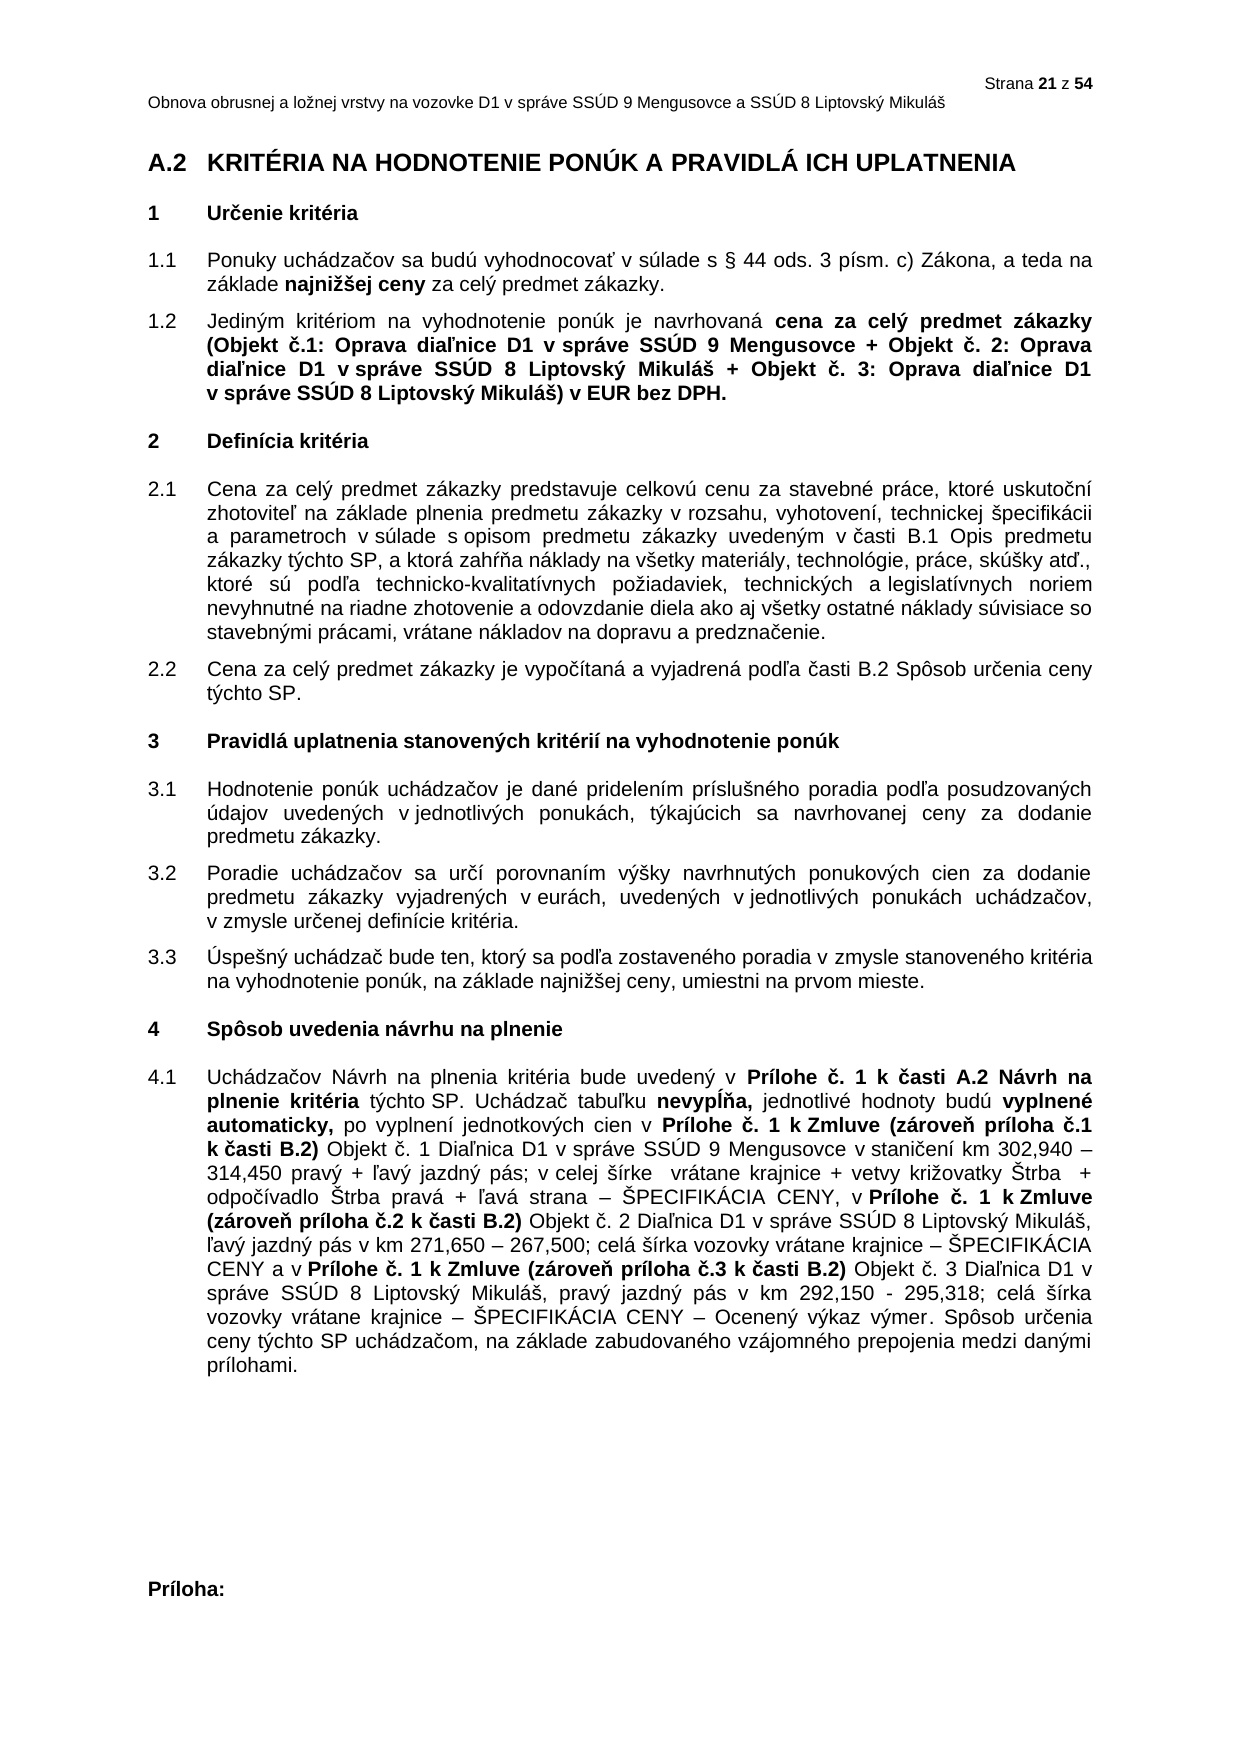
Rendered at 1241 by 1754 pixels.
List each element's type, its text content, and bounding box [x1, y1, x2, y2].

list Definícia kritéria [148, 428, 1093, 452]
text 3.1 Hodnotenie ponúk uchádzačov je dané pridelením príslušného poradia podľa posudzovaných údajov uvedených v jednotlivých ponukách, týkajúcich sa navrhovanej ceny za dodanie predmetu zákazky. [148, 776, 1093, 848]
list Určenie kritéria [148, 200, 1093, 224]
text 2.2 Cena za celý predmet zákazky je vypočítaná a vyjadrená podľa časti B.2 Spôsob určenia ceny týchto SP. [148, 657, 1093, 704]
list Pravidlá uplatnenia stanovených kritérií na vyhodnotenie ponúk [148, 728, 1093, 752]
text 1.2 Jediným kritériom na vyhodnotenie ponúk je navrhovaná cena za celý predmet zákazky (Objekt č.1: Oprava diaľnice D1 v správe SSÚD 9 Mengusovce + Objekt č. 2: Oprava diaľnice D1 v správe SSÚD 8 Liptovský Mikuláš + Objekt č. 3: Oprava diaľnice D1 v správe SSÚD 8 Liptovský Mikuláš) v EUR bez DPH. [148, 309, 1093, 404]
text 3.3 Úspešný uchádzač bude ten, ktorý sa podľa zostaveného poradia v zmysle stanoveného kritéria na vyhodnotenie ponúk, na základe najnižšej ceny, umiestni na prvom mieste. [148, 945, 1093, 993]
text Príloha č. 2 k časti A.1 - Jednotný európsky dokument A.2 KRITÉRIA NA HODNOTENIE PONÚK A PRAVIDLÁ ICH UPLATNENIA [148, 148, 1093, 176]
list Spôsob uvedenia návrhu na plnenie [148, 1017, 1093, 1041]
text Príloha: [148, 1577, 1093, 1601]
text 1.1 Ponuky uchádzačov sa budú vyhodnocovať v súlade s § 44 ods. 3 písm. c) Zákona, a teda na základe najnižšej ceny za celý predmet zákazky. [148, 248, 1093, 296]
text 3.2 Poradie uchádzačov sa určí porovnaním výšky navrhnutých ponukových cien za dodanie predmetu zákazky vyjadrených v eurách, uvedených v jednotlivých ponukách uchádzačov, v zmysle určenej definície kritéria. [148, 861, 1093, 933]
list Uchádzačov Návrh na plnenia kritéria bude uvedený v Prílohe č. 1 k časti A.2 Návrh na plnenie kritéria týchto SP. Uchádzač tabuľku nevypĺňa, jednotlivé hodnoty budú vyplnené automaticky, po vyplnení jednotkových cien v Prílohe č. 1 k Zmluve (zároveň príloha č.1 k časti B.2) Objekt č. 1 Diaľnica D1 v správe SSÚD 9 Mengusovce v staničení km 302,940 – 314,450 pravý + ľavý jazdný pás; v celej šírke vrátane krajnice + vetvy križovatky Štrba + odpočívadlo Štrba pravá + ľavá strana – ŠPECIFIKÁCIA CENY, v Prílohe č. 1 k Zmluve (zároveň príloha č.2 k časti B.2) Objekt č. 2 Diaľnica D1 v správe SSÚD 8 Liptovský Mikuláš, ľavý jazdný pás v km 271,650 – 267,500; celá šírka vozovky vrátane krajnice – ŠPECIFIKÁCIA CENY a v Prílohe č. 1 k Zmluve (zároveň príloha č.3 k časti B.2) Objekt č. 3 Diaľnica D1 v správe SSÚD 8 Liptovský Mikuláš, pravý jazdný pás v km 292,150 - 295,318; celá šírka vozovky vrátane krajnice – ŠPECIFIKÁCIA CENY – Ocenený výkaz výmer. Spôsob určenia ceny týchto SP uchádzačom, na základe zabudovaného vzájomného prepojenia medzi danými prílohami. [148, 1065, 1093, 1376]
text 2.1 Cena za celý predmet zákazky predstavuje celkovú cenu za stavebné práce, ktoré uskutoční zhotoviteľ na základe plnenia predmetu zákazky v rozsahu, vyhotovení, technickej špecifikácii a parametroch v súlade s opisom predmetu zákazky uvedeným v časti B.1 Opis predmetu zákazky týchto SP, a ktorá zahŕňa náklady na všetky materiály, technológie, práce, skúšky atď., ktoré sú podľa technicko-kvalitatívnych požiadaviek, technických a legislatívnych noriem nevyhnutné na riadne zhotovenie a odovzdanie diela ako aj všetky ostatné náklady súvisiace so stavebnými prácami, vrátane nákladov na dopravu a predznačenie. [148, 476, 1093, 644]
